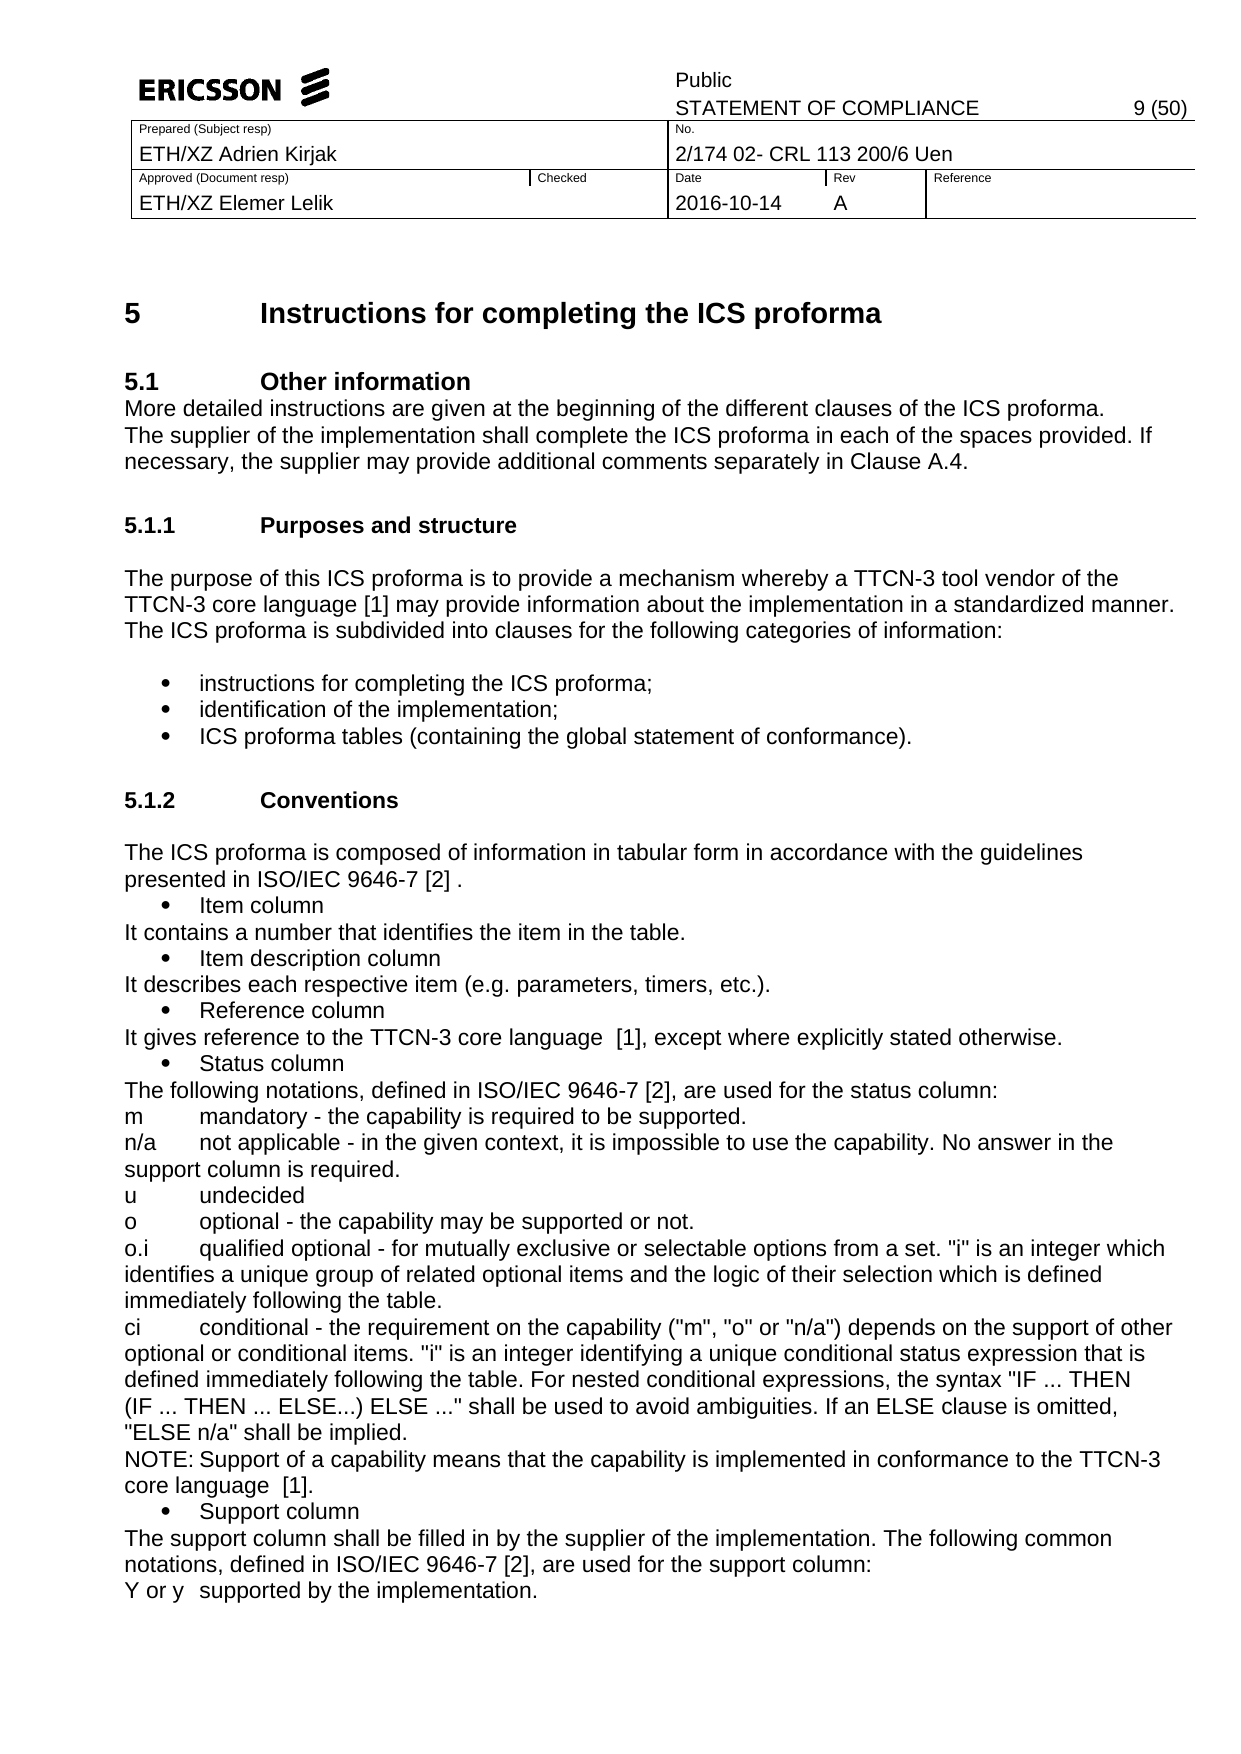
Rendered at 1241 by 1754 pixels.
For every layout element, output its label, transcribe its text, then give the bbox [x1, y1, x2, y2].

subtitle Other information [124, 367, 1181, 395]
text It describes each respective item (e.g. parameters, timers, etc.). [124, 971, 1181, 997]
list Item description column [162, 945, 1181, 971]
text The following notations, defined in ISO/IEC 9646-7 [2], are used for the status column: [124, 1077, 1181, 1103]
text Y or y supported by the implementation. [124, 1577, 1181, 1604]
text The ICS proforma is composed of information in tabular form in accordance with the guidelines presented in ISO/IEC 9646-7 [2] . [124, 813, 1181, 892]
subtitle Conventions [124, 787, 1181, 813]
text More detailed instructions are given at the beginning of the different clauses of the ICS proforma. [124, 395, 1181, 422]
text The support column shall be filled in by the supplier of the implementation. The following common notations, defined in ISO/IEC 9646-7 [2], are used for the support column: [124, 1524, 1181, 1577]
text m mandatory - the capability is required to be supported. [124, 1103, 1181, 1129]
list instructions for completing the ICS proforma; [162, 670, 1181, 696]
subtitle Instructions for completing the ICS proforma [124, 296, 1181, 329]
text n/a not applicable - in the given context, it is impossible to use the capability. No answer in the support column is required. [124, 1129, 1181, 1182]
list Reference column [162, 997, 1181, 1024]
text o.i qualified optional - for mutually exclusive or selectable options from a set. "i" is an integer which identifies a unique group of related optional items and the logic of their selection which is defined immediately following the table. [124, 1235, 1181, 1314]
text It contains a number that identifies the item in the table. [124, 918, 1181, 945]
list identification of the implementation; [162, 696, 1181, 723]
text The supplier of the implementation shall complete the ICS proforma in each of the spaces provided. If necessary, the supplier may provide additional comments separately in Clause A.4. [124, 422, 1181, 474]
text u undecided [124, 1182, 1181, 1208]
list Support column [162, 1498, 1181, 1524]
text The purpose of this ICS proforma is to provide a mechanism whereby a TTCN-3 tool vendor of the TTCN-3 core language [1] may provide information about the implementation in a standardized manner. [124, 538, 1181, 617]
text NOTE: Support of a capability means that the capability is implemented in conformance to the TTCN-3 core language [1]. [124, 1446, 1181, 1498]
list Item column [162, 892, 1181, 918]
list ICS proforma tables (containing the global statement of conformance). [162, 723, 1181, 749]
text ci conditional - the requirement on the capability ("m", "o" or "n/a") depends on the support of other optional or conditional items. "i" is an integer identifying a unique conditional status expression that is defined immediately following the table. For nested conditional expressions, the syntax "IF ... THEN (IF ... THEN ... ELSE...) ELSE ..." shall be used to avoid ambiguities. If an ELSE clause is omitted, "ELSE n/a" shall be implied. [124, 1314, 1181, 1446]
picture [138, 67, 330, 107]
list Status column [162, 1050, 1181, 1077]
text o optional - the capability may be supported or not. [124, 1208, 1181, 1235]
subtitle Purposes and structure [124, 512, 1181, 538]
text It gives reference to the TTCN-3 core language [1], except where explicitly stated otherwise. [124, 1024, 1181, 1050]
text The ICS proforma is subdivided into clauses for the following categories of information: [124, 617, 1181, 670]
